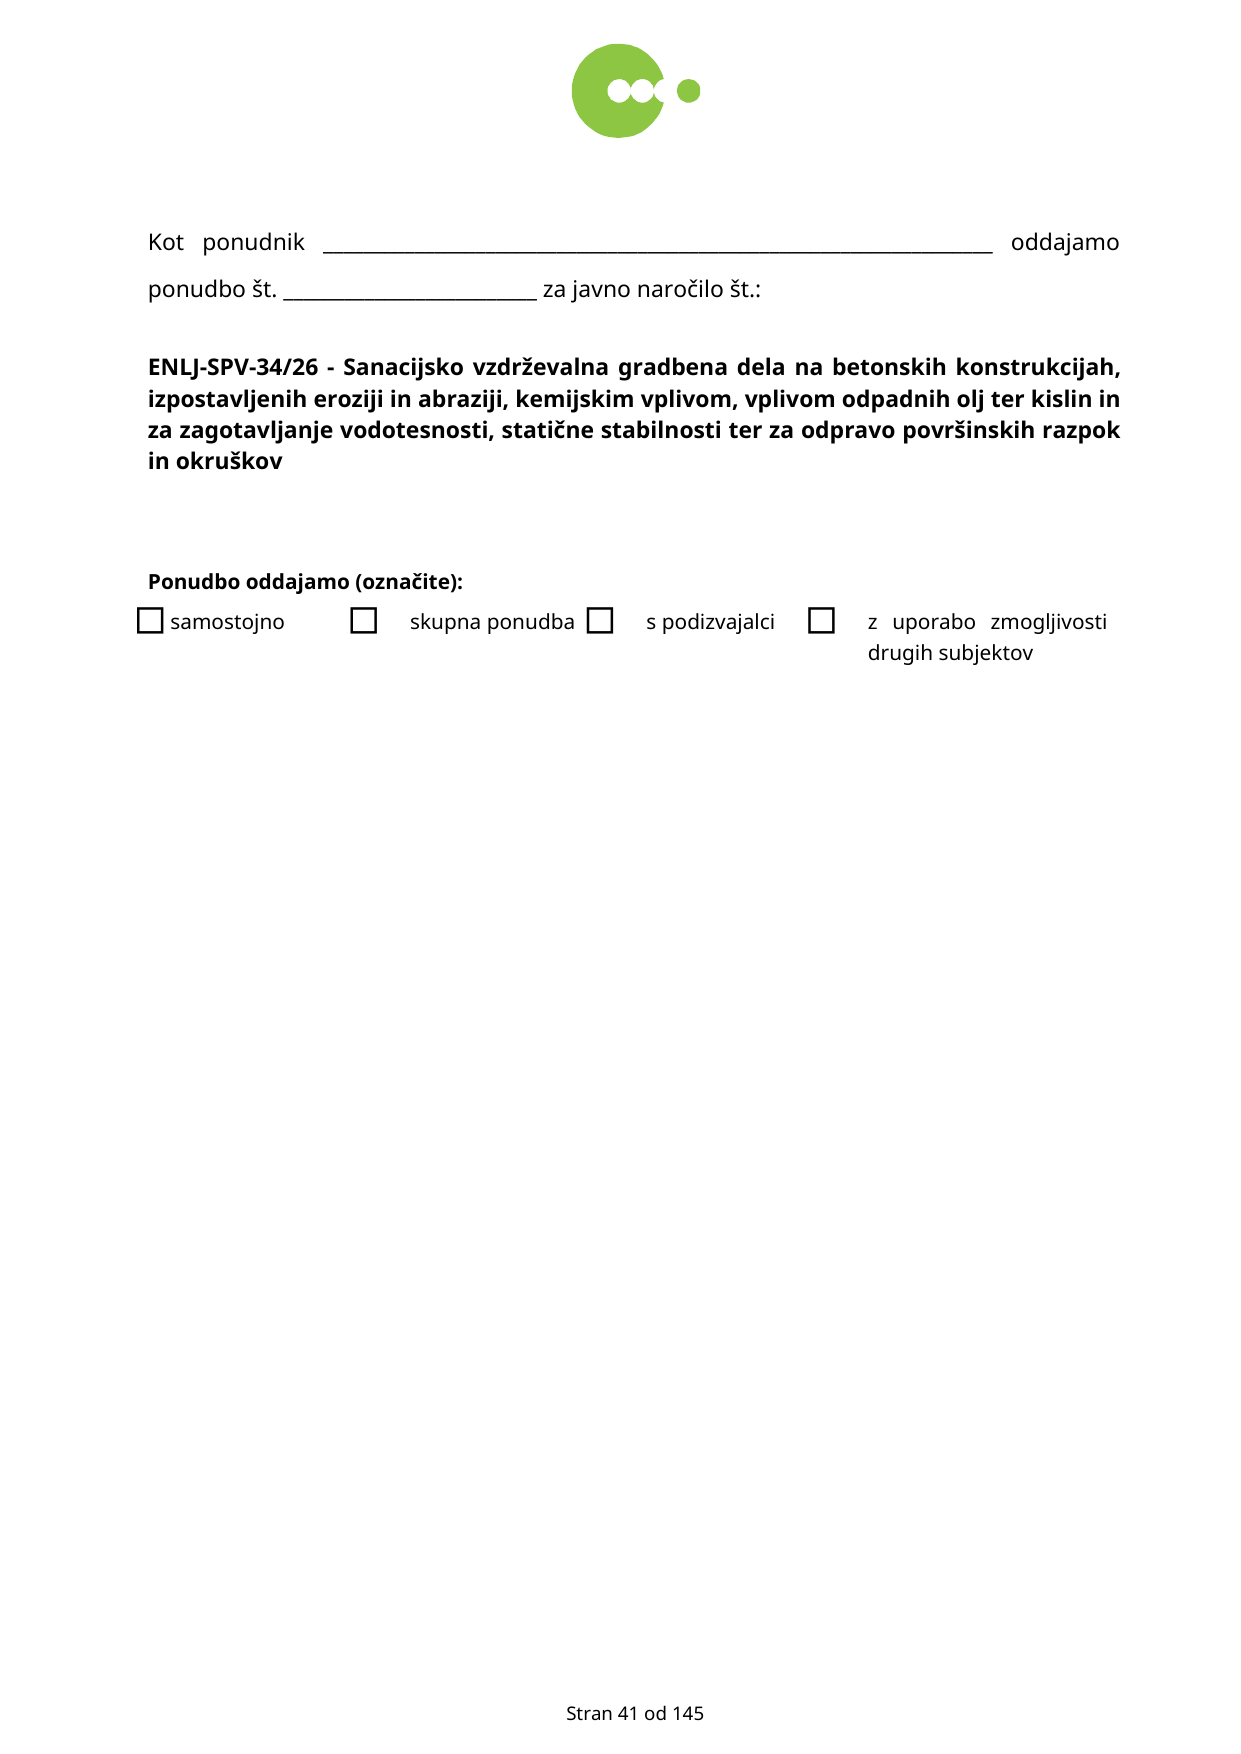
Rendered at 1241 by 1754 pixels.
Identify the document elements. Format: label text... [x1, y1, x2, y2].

text ENLJ-SPV-34/26 - Sanacijsko vzdrževalna gradbena dela na betonskih konstrukcijah, izpostavljenih eroziji in abraziji, kemijskim vplivom, vplivom odpadnih olj ter kislin in za zagotavljanje vodotesnosti, statične stabilnosti ter za odpravo površinskih razpok in okruškov [148, 351, 1122, 476]
table_header s podizvajalci [587, 596, 808, 667]
table_header skupna ponudba [351, 596, 587, 667]
table_header z uporabo zmogljivosti drugih subjektov [809, 596, 1119, 667]
table_header samostojno [159, 596, 351, 667]
text Ponudbo oddajamo (označite): [148, 567, 1122, 596]
text Kot ponudnik __________________________________________________________________ oddajamo ponudbo št. _________________________ za javno naročilo št.: [148, 226, 1122, 304]
